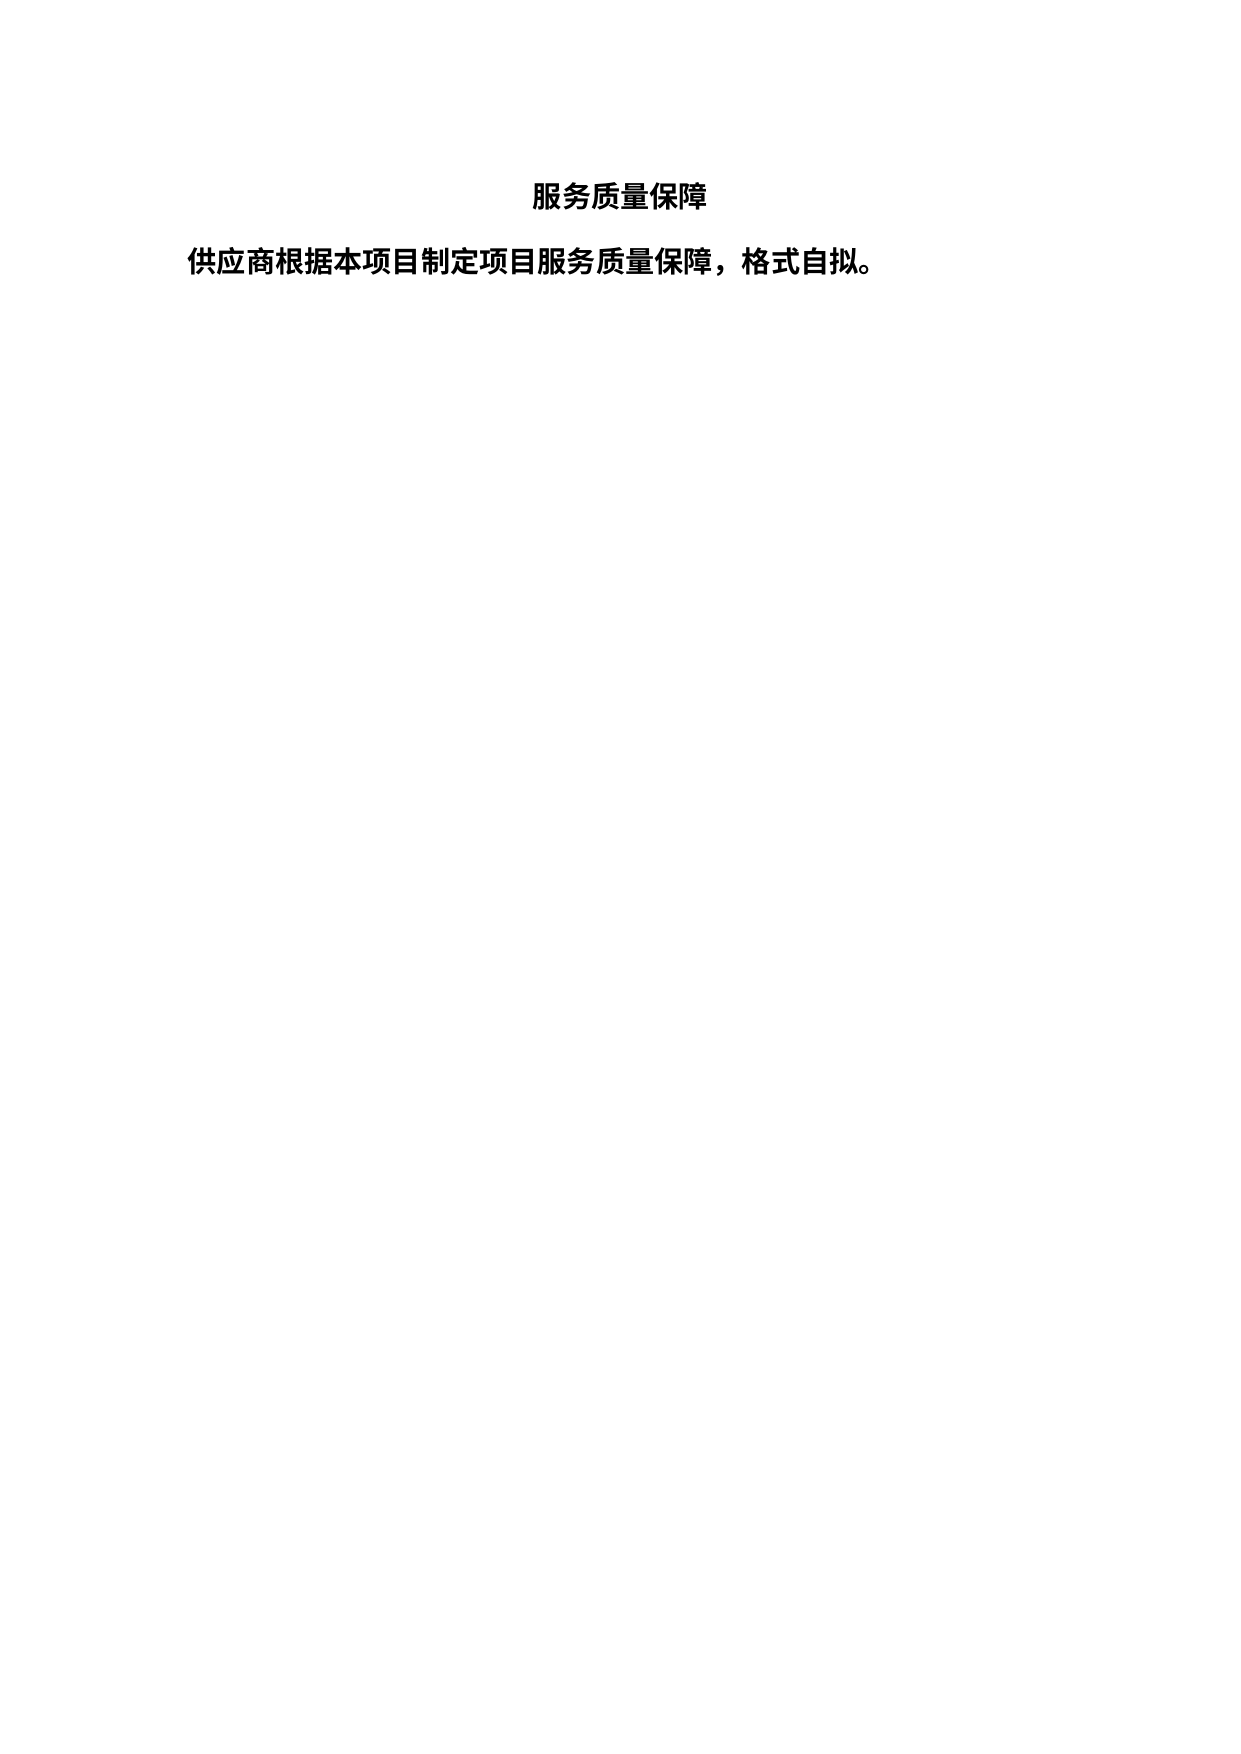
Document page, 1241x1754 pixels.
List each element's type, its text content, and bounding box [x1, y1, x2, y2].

text 供应商根据本项目制定项目服务质量保障，格式自拟。 [187, 227, 1053, 292]
text 服务质量保障 [187, 162, 1053, 227]
